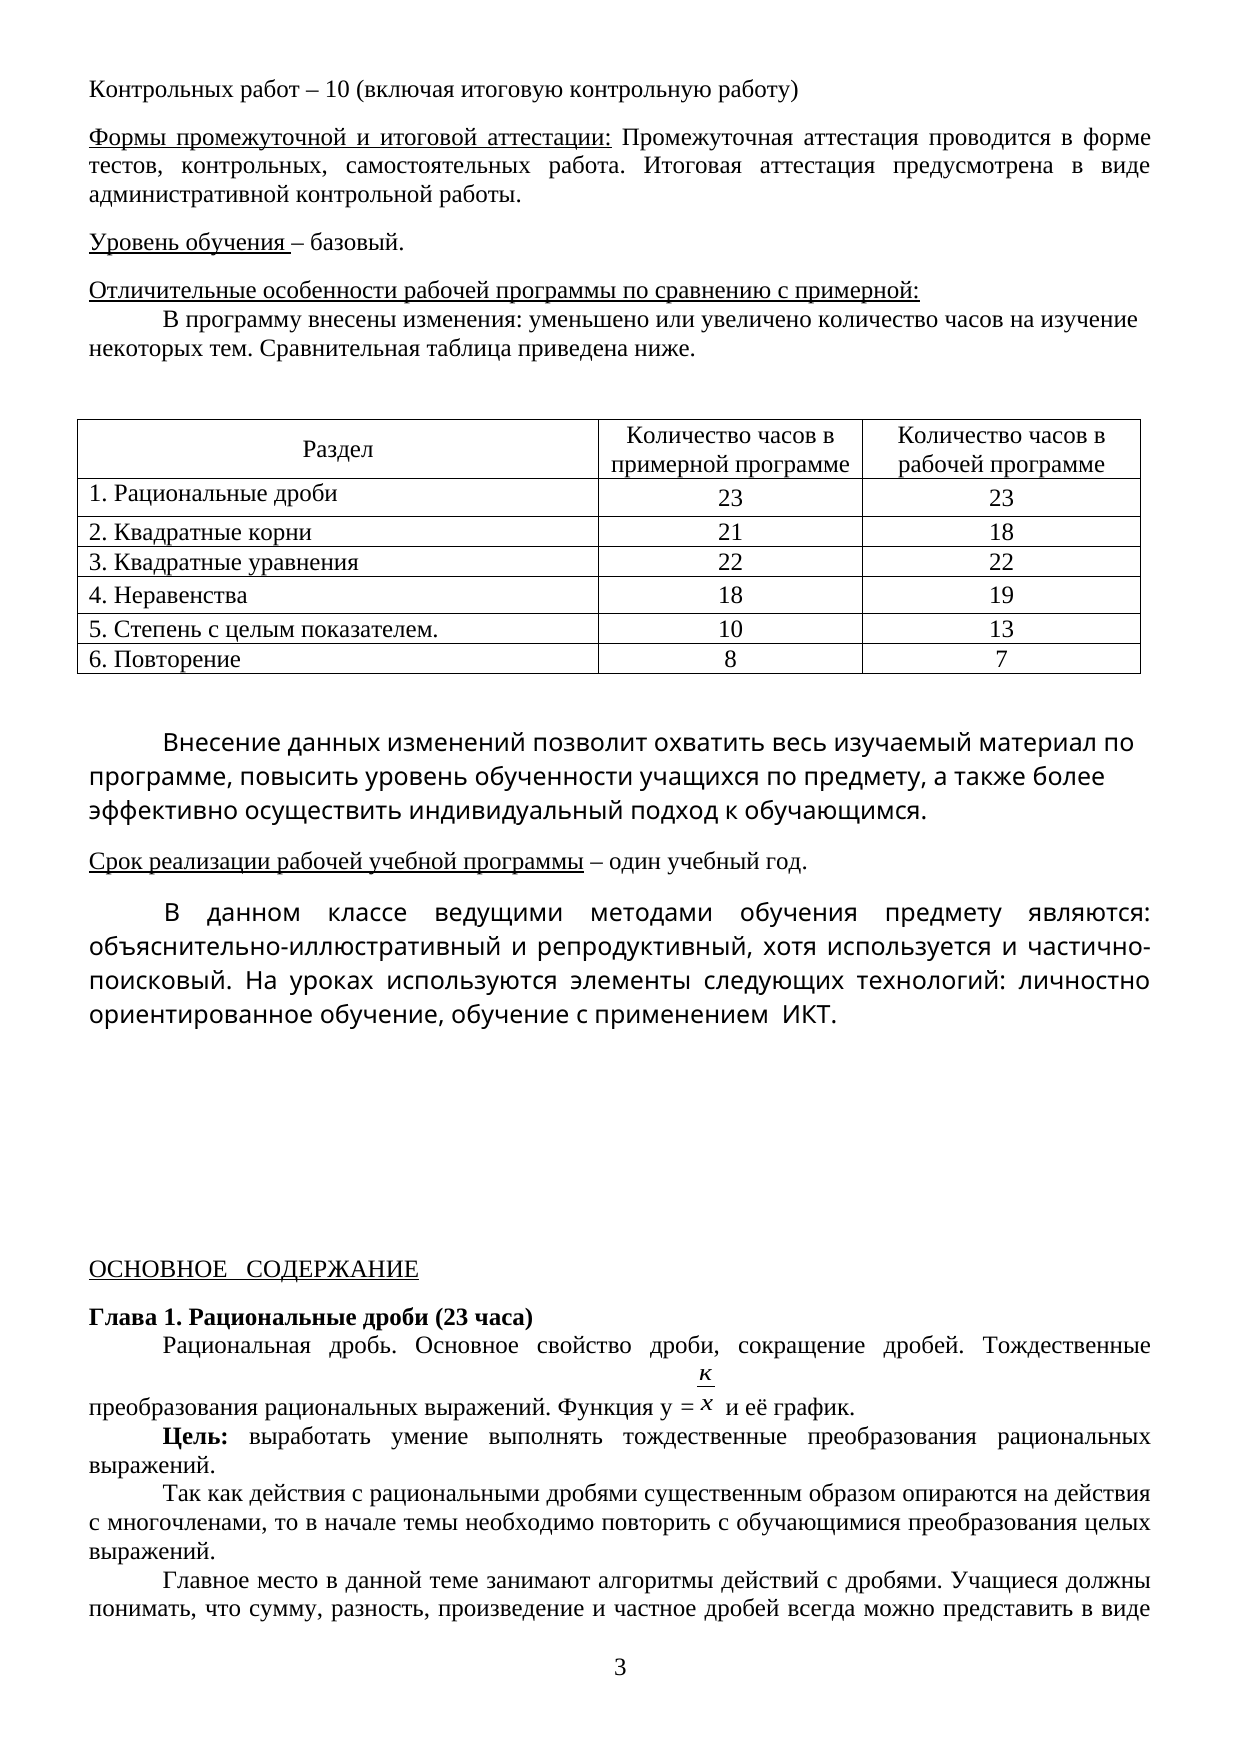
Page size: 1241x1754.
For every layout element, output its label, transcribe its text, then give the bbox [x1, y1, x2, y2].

text Отличительные особенности рабочей программы по сравнению с примерной: [89, 275, 1152, 304]
table_header Количество часов в примерной программе [599, 420, 862, 477]
table_cell 2. Квадратные корни [78, 517, 598, 546]
text Формы промежуточной и итоговой аттестации: Промежуточная аттестация проводится в форме тестов, контрольных, самостоятельных работа. Итоговая аттестация предусмотрена в виде административной контрольной работы. [89, 122, 1152, 208]
table_cell 5. Степень с целым показателем. [78, 614, 598, 643]
table_header Количество часов в рабочей программе [863, 420, 1140, 477]
table_cell 22 [863, 547, 1140, 576]
text Внесение данных изменений позволит охватить весь изучаемый материал по программе, повысить уровень обученности учащихся по предмету, а также более эффективно осуществить индивидуальный подход к обучающимся. [89, 725, 1152, 827]
table_cell 7 [863, 644, 1140, 673]
table_cell 19 [863, 577, 1140, 613]
table_header Раздел [78, 420, 598, 477]
text Рациональная дробь. Основное свойство дроби, сокращение дробей. Тождественные преобразования рациональных выражений. Функция у = и её график. [89, 1331, 1152, 1421]
table_cell 8 [599, 644, 862, 673]
text Глава 1. Рациональные дроби (23 часа) [89, 1302, 1152, 1331]
text ОСНОВНОЕ СОДЕРЖАНИЕ [89, 1254, 1152, 1283]
table_cell 18 [599, 577, 862, 613]
table_cell 10 [599, 614, 862, 643]
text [89, 1565, 1152, 1622]
table_cell 6. Повторение [78, 644, 598, 673]
table_cell 21 [599, 517, 862, 546]
text Так как действия с рациональными дробями существенным образом опираются на действия с многочленами, то в начале темы необходимо повторить с обучающимися преобразования целых выражений. [89, 1478, 1152, 1565]
text В программу внесены изменения: уменьшено или увеличено количество часов на изучение некоторых тем. Сравнительная таблица приведена ниже. [89, 304, 1152, 361]
table_cell 23 [599, 479, 862, 516]
table_cell 18 [863, 517, 1140, 546]
text Уровень обучения – базовый. [89, 227, 1152, 256]
text Цель: выработать умение выполнять тождественные преобразования рациональных выражений. [89, 1421, 1152, 1478]
table_cell 23 [863, 479, 1140, 516]
text Срок реализации рабочей учебной программы – один учебный год. [89, 846, 1152, 875]
text Контрольных работ – 10 (включая итоговую контрольную работу) [89, 74, 1152, 103]
table_cell 13 [863, 614, 1140, 643]
table_cell 4. Неравенства [78, 577, 598, 613]
table_cell 22 [599, 547, 862, 576]
table_cell 1. Рациональные дроби [78, 479, 598, 516]
text В данном классе ведущими методами обучения предмету являются: объяснительно-иллюстративный и репродуктивный, хотя используется и частично-поисковый. На уроках используются элементы следующих технологий: личностно ориентированное обучение, обучение с применением ИКТ. [89, 894, 1152, 1030]
table_cell 3. Квадратные уравнения [78, 547, 598, 576]
